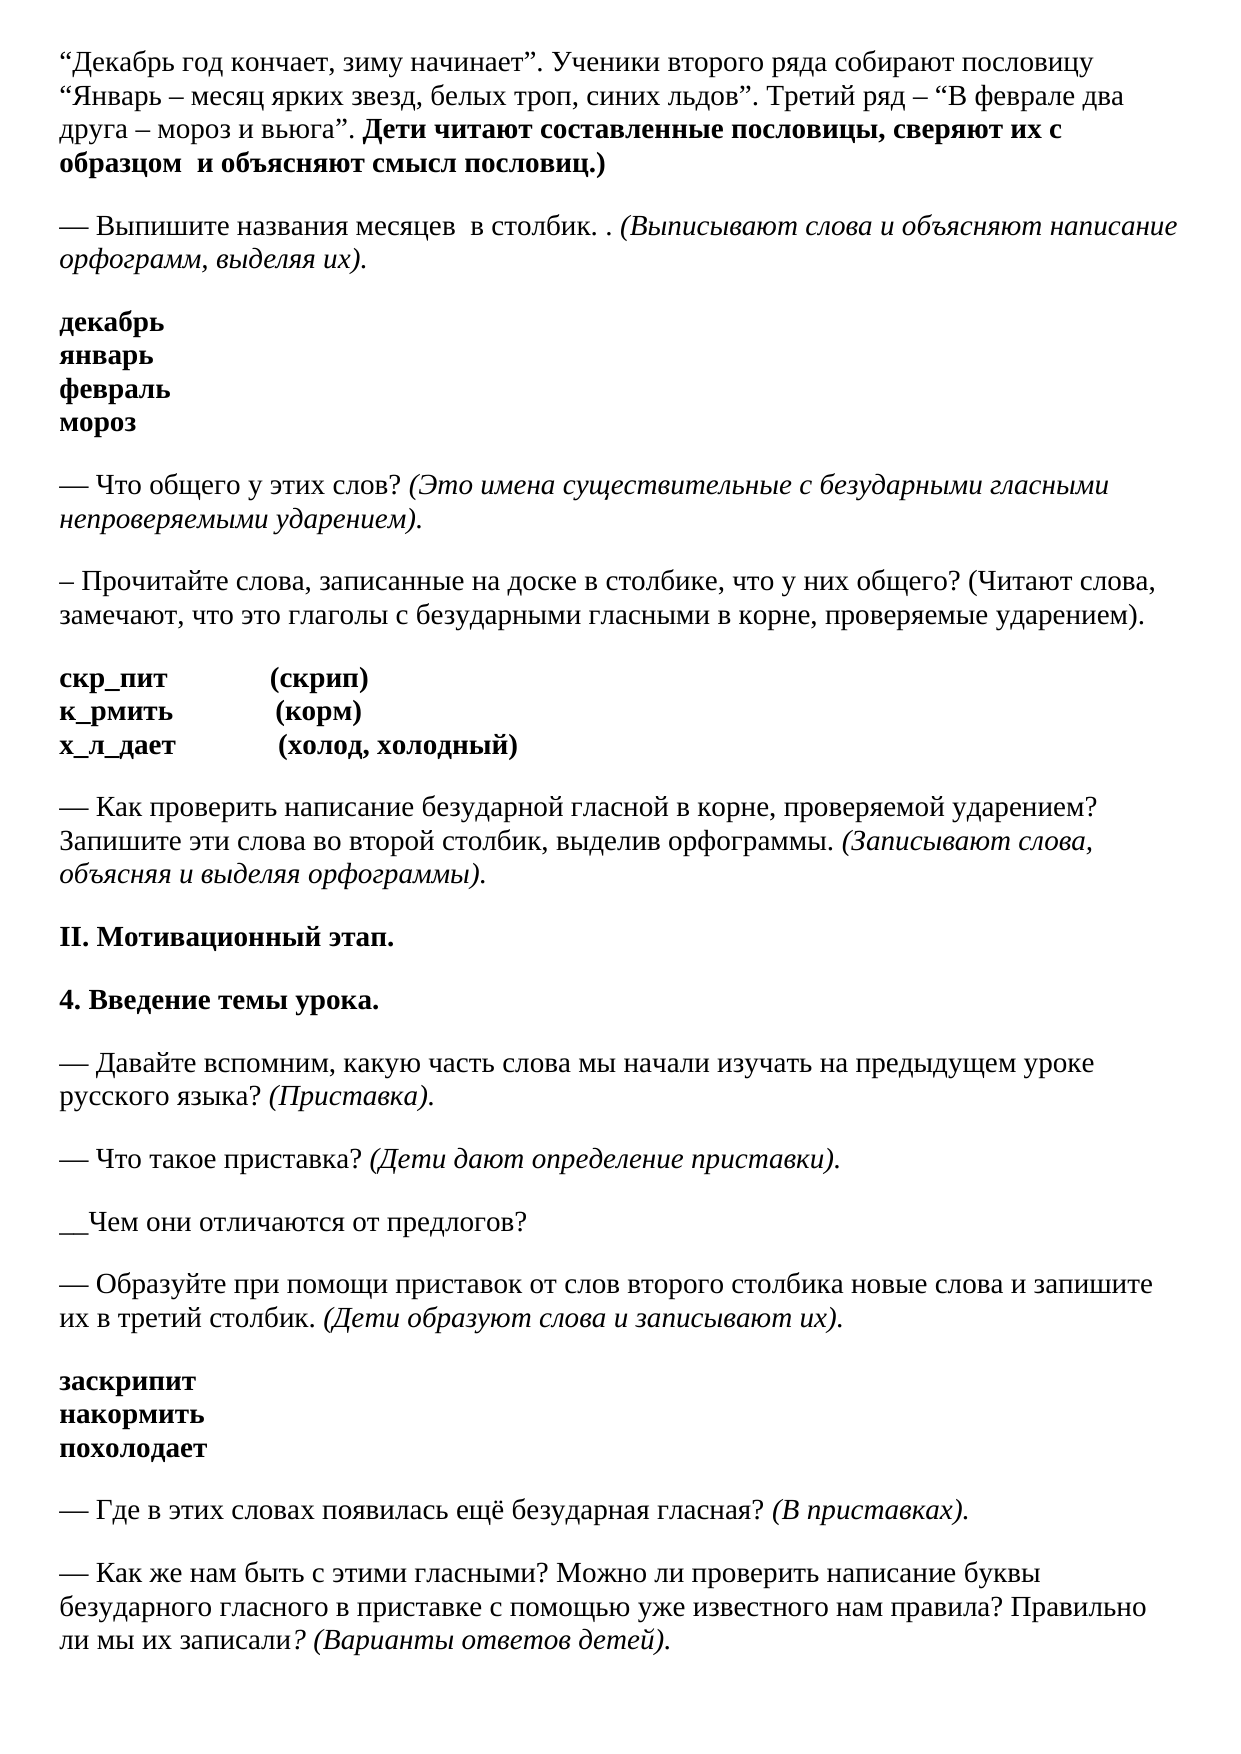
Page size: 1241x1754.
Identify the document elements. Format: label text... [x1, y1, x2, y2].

text — Как проверить написание безударной гласной в корне, проверяемой ударением? Запишите эти слова во второй столбик, выделив орфограммы. (Записывают слова, объясняя и выделяя орфограммы). [59, 789, 1181, 890]
text — Где в этих словах появилась ещё безударная гласная? (В приставках). [59, 1492, 1181, 1526]
text заскрипит накормить похолодает [59, 1363, 1181, 1463]
text — Выпишите названия месяцев в столбик. . (Выписывают слова и объясняют написание орфограмм, выделяя их). [59, 208, 1181, 275]
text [59, 44, 1181, 178]
text декабрь январь февраль мороз [59, 304, 1181, 438]
text 4. Введение темы урока. [59, 982, 1181, 1016]
text — Что общего у этих слов? (Это имена существительные с безударными гласными непроверяемыми ударением). [59, 467, 1181, 534]
text – Прочитайте слова, записанные на доске в столбике, что у них общего? (Читают слова, замечают, что это глаголы с безударными гласными в корне, проверяемые ударением). [59, 563, 1181, 631]
text — Образуйте при помощи приставок от слов второго столбика новые слова и запишите их в третий столбик. (Дети образуют слова и записывают их). [59, 1266, 1181, 1333]
text — Что такое приставка? (Дети дают определение приставки). [59, 1141, 1181, 1174]
text — Давайте вспомним, какую часть слова мы начали изучать на предыдущем уроке русского языка? (Приставка). [59, 1045, 1181, 1112]
text II. Мотивационный этап. [59, 919, 1181, 953]
text __Чем они отличаются от предлогов? [59, 1204, 1181, 1237]
text — Как же нам быть с этими гласными? Можно ли проверить написание буквы безударного гласного в приставке с помощью уже известного нам правила? Правильно ли мы их записали? (Варианты ответов детей). [59, 1555, 1181, 1656]
text скр_пит (скрип) к_рмить (корм) х_л_дает (холод, холодный) [59, 660, 1181, 760]
